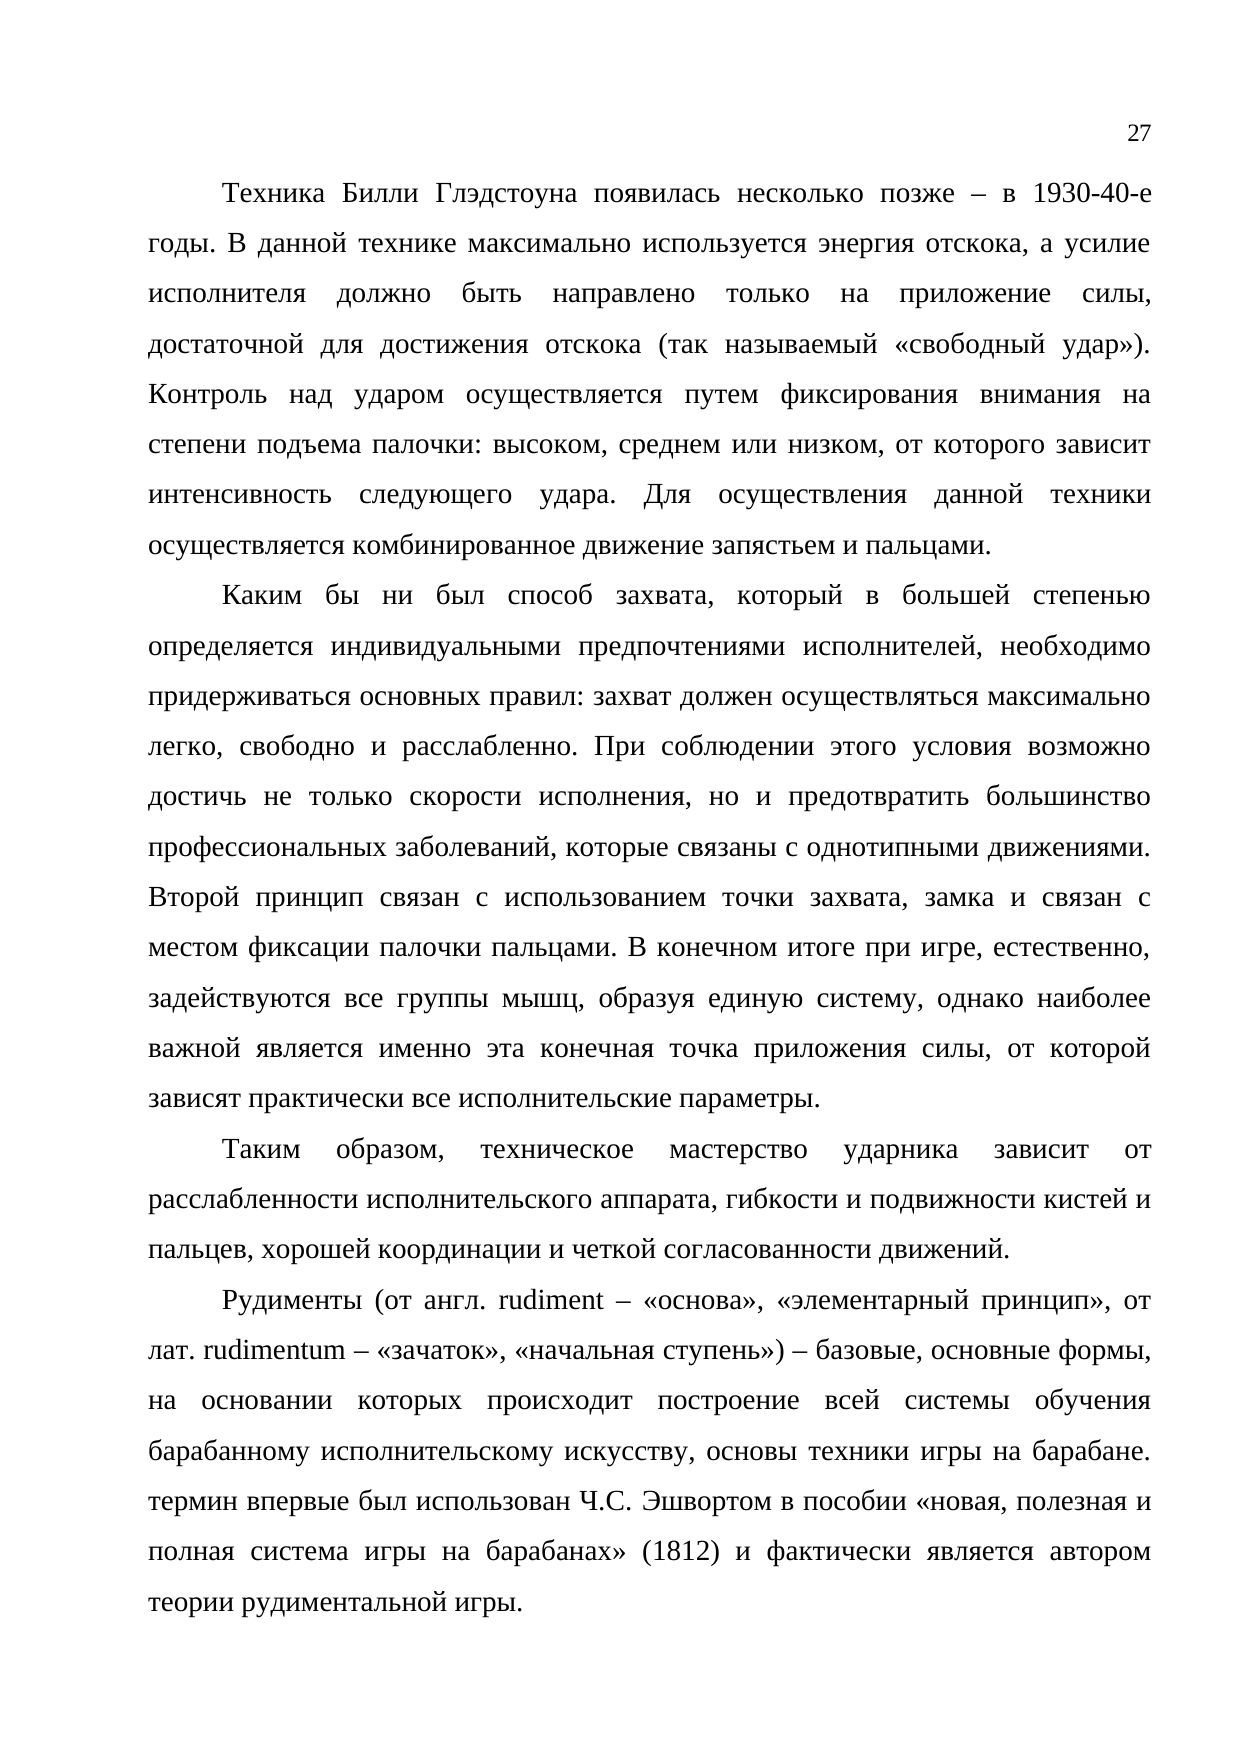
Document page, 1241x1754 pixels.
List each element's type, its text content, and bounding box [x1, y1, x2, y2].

text Каким бы ни был способ захвата, который в большей степенью определяется индивидуальными предпочтениями исполнителей, необходимо придерживаться основных правил: захват должен осуществляться максимально легко, свободно и расслабленно. При соблюдении этого условия возможно достичь не только скорости исполнения, но и предотвратить большинство профессиональных заболеваний, которые связаны с однотипными движениями. Второй принцип связан с использованием точки захвата, замка и связан с местом фиксации палочки пальцами. В конечном итоге при игре, естественно, задействуются все группы мышц, образуя единую систему, однако наиболее важной является именно эта конечная точка приложения силы, от которой зависят практически все исполнительские параметры. [148, 577, 1152, 1114]
text Таким образом, техническое мастерство ударника зависит от расслабленности исполнительского аппарата, гибкости и подвижности кистей и пальцев, хорошей координации и четкой согласованности движений. [148, 1131, 1152, 1265]
text Рудименты (от англ. rudiment – «основа», «элементарный принцип», от лат. rudimentum – «зачаток», «начальная ступень») – базовые, основные формы, на основании которых происходит построение всей системы обучения барабанному исполнительскому искусству, основы техники игры на барабане. термин впервые был использован Ч.С. Эшвортом в пособии «новая, полезная и полная система игры на барабанах» (1812) и фактически является автором теории рудиментальной игры. [148, 1282, 1152, 1617]
text Техника Билли Глэдстоуна появилась несколько позже – в 1930-40-е годы. В данной технике максимально используется энергия отскока, а усилие исполнителя должно быть направлено только на приложение силы, достаточной для достижения отскока (так называемый «свободный удар»). Контроль над ударом осуществляется путем фиксирования внимания на степени подъема палочки: высоком, среднем или низком, от которого зависит интенсивность следующего удара. Для осуществления данной техники осуществляется комбинированное движение запястьем и пальцами. [148, 175, 1152, 561]
